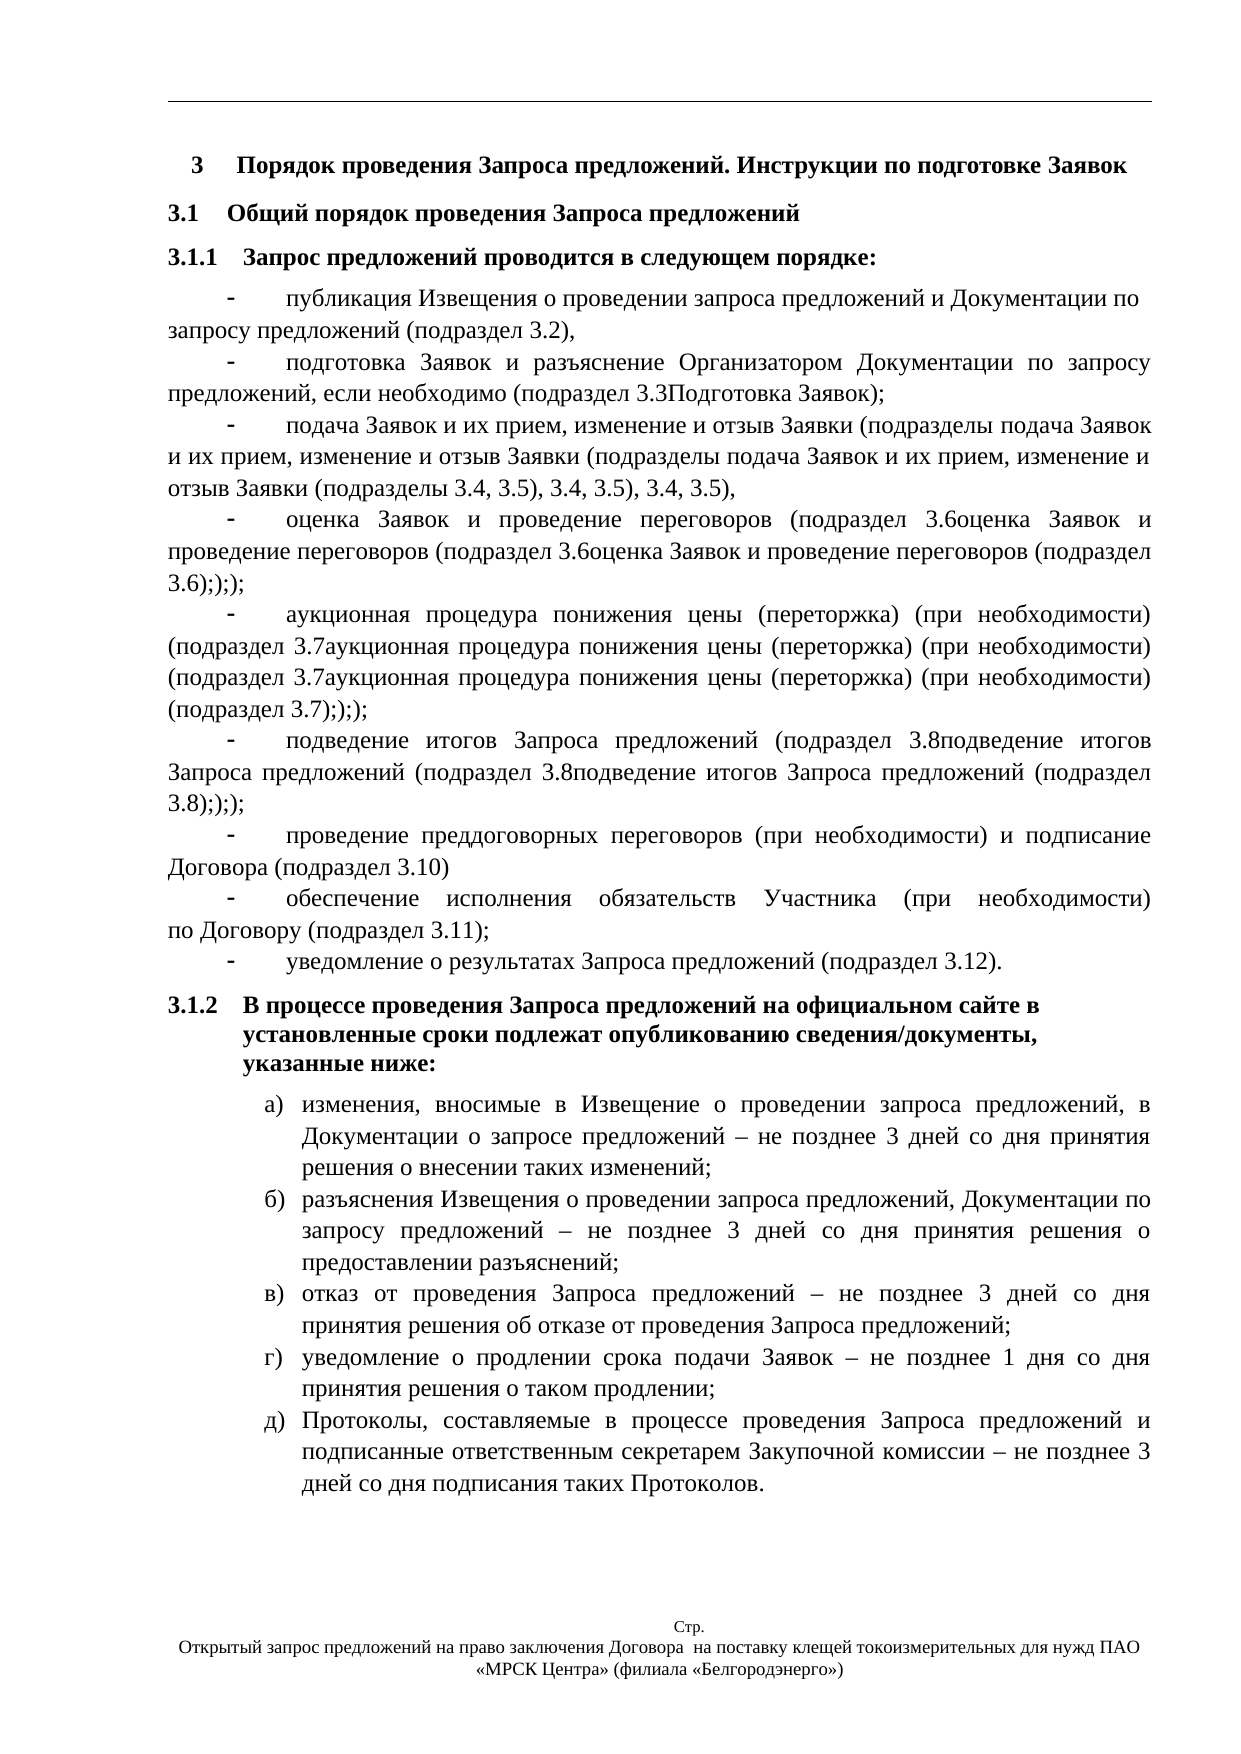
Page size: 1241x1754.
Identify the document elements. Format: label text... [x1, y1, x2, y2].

list разъяснения Извещения о проведении запроса предложений, Документации по запросу предложений – не позднее 3 дней со дня принятия решения о предоставлении разъяснений; [264, 1184, 1152, 1276]
subtitle Порядок проведения Запроса предложений. Инструкции по подготовке Заявок [166, 150, 1152, 179]
subtitle Общий порядок проведения Запроса предложений [168, 198, 1152, 227]
list уведомление о продлении срока подачи Заявок – не позднее 1 дня со дня принятия решения о таком продлении; [264, 1342, 1152, 1402]
subtitle В процессе проведения Запроса предложений на официальном сайте в установленные сроки подлежат опубликованию сведения/документы, указанные ниже: [168, 990, 1152, 1077]
list изменения, вносимые в Извещение о проведении запроса предложений, в Документации о запросе предложений – не позднее 3 дней со дня принятия решения о внесении таких изменений; [264, 1089, 1152, 1181]
list Протоколы, составляемые в процессе проведения Запроса предложений и подписанные ответственным секретарем Закупочной комиссии – не позднее 3 дней со дня подписания таких Протоколов. [264, 1405, 1152, 1497]
list отказ от проведения Запроса предложений – не позднее 3 дней со дня принятия решения об отказе от проведения Запроса предложений; [264, 1278, 1152, 1339]
subtitle Запрос предложений проводится в следующем порядке: [168, 242, 1152, 271]
